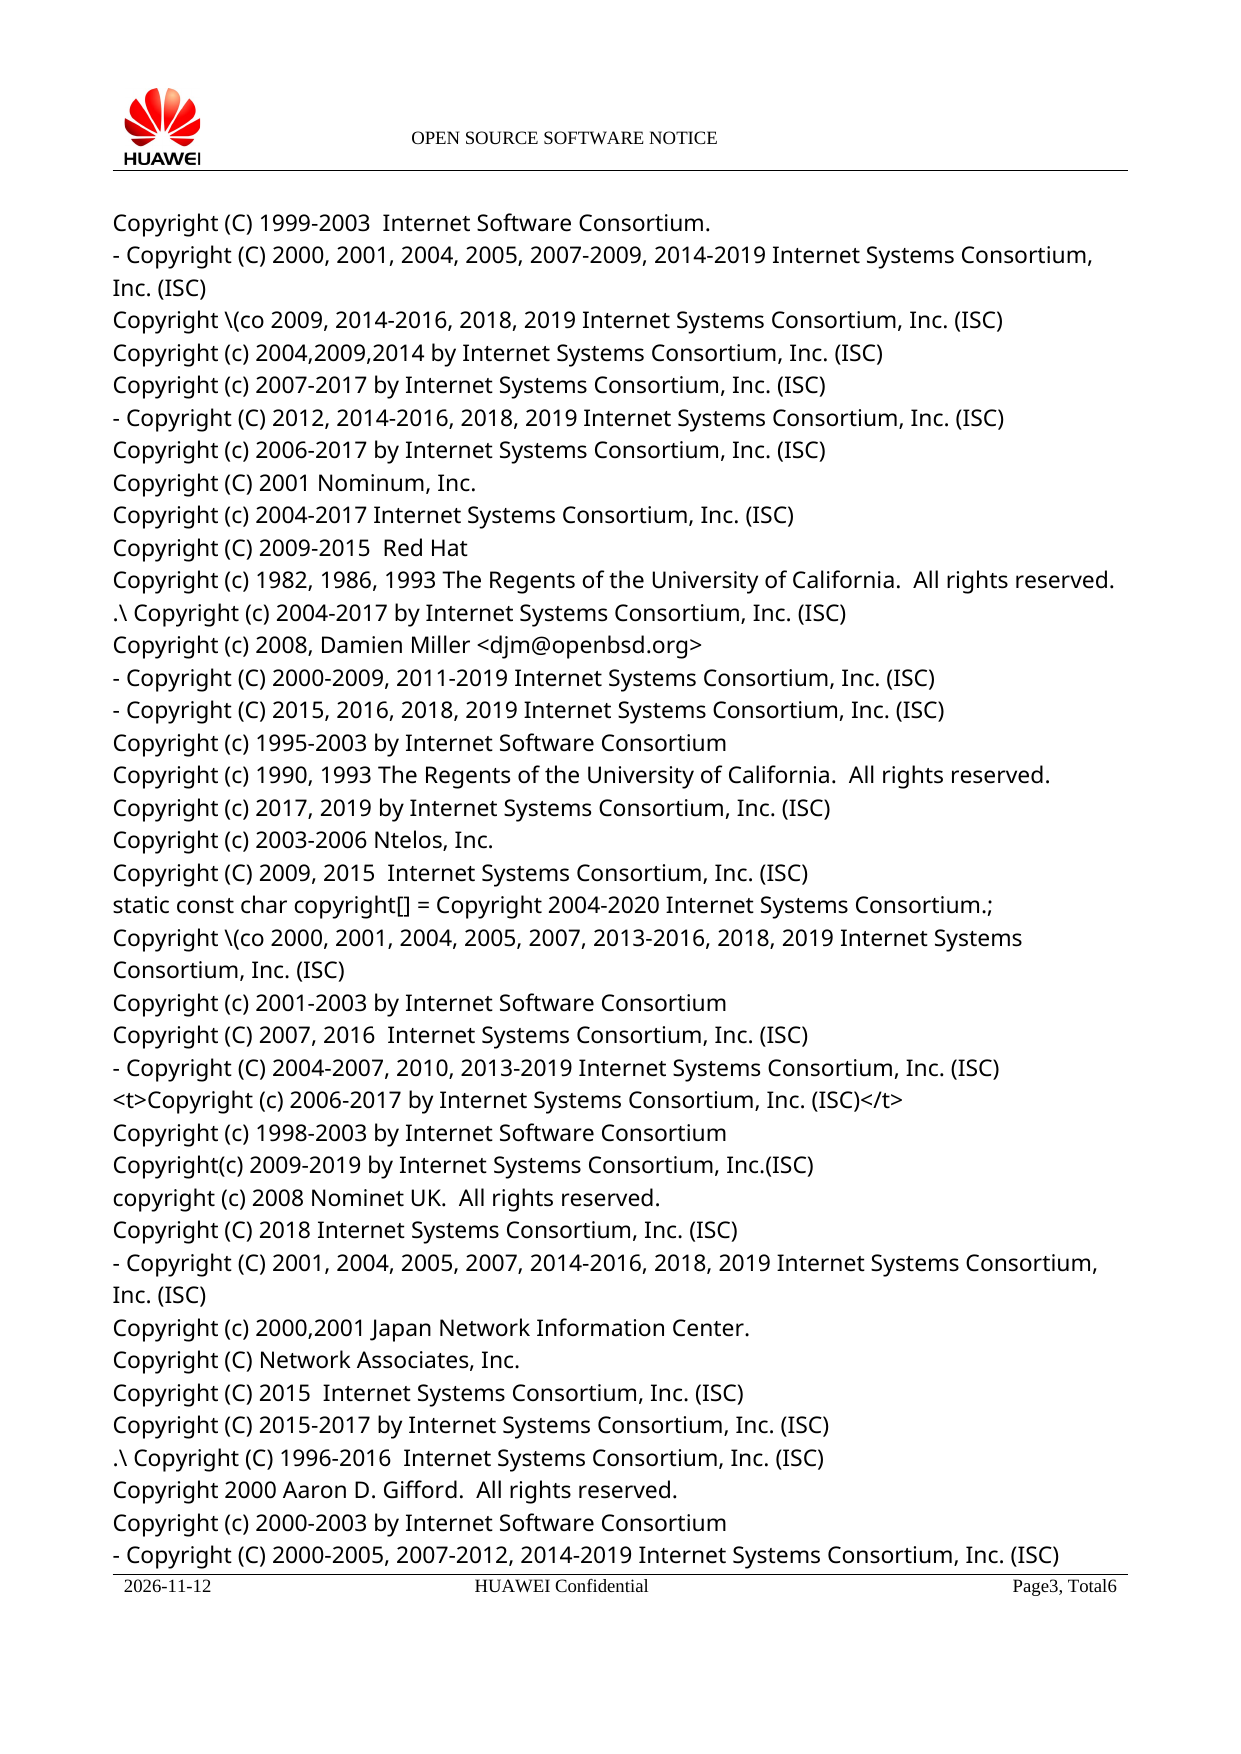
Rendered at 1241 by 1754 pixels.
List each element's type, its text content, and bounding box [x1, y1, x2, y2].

picture [124, 88, 201, 165]
